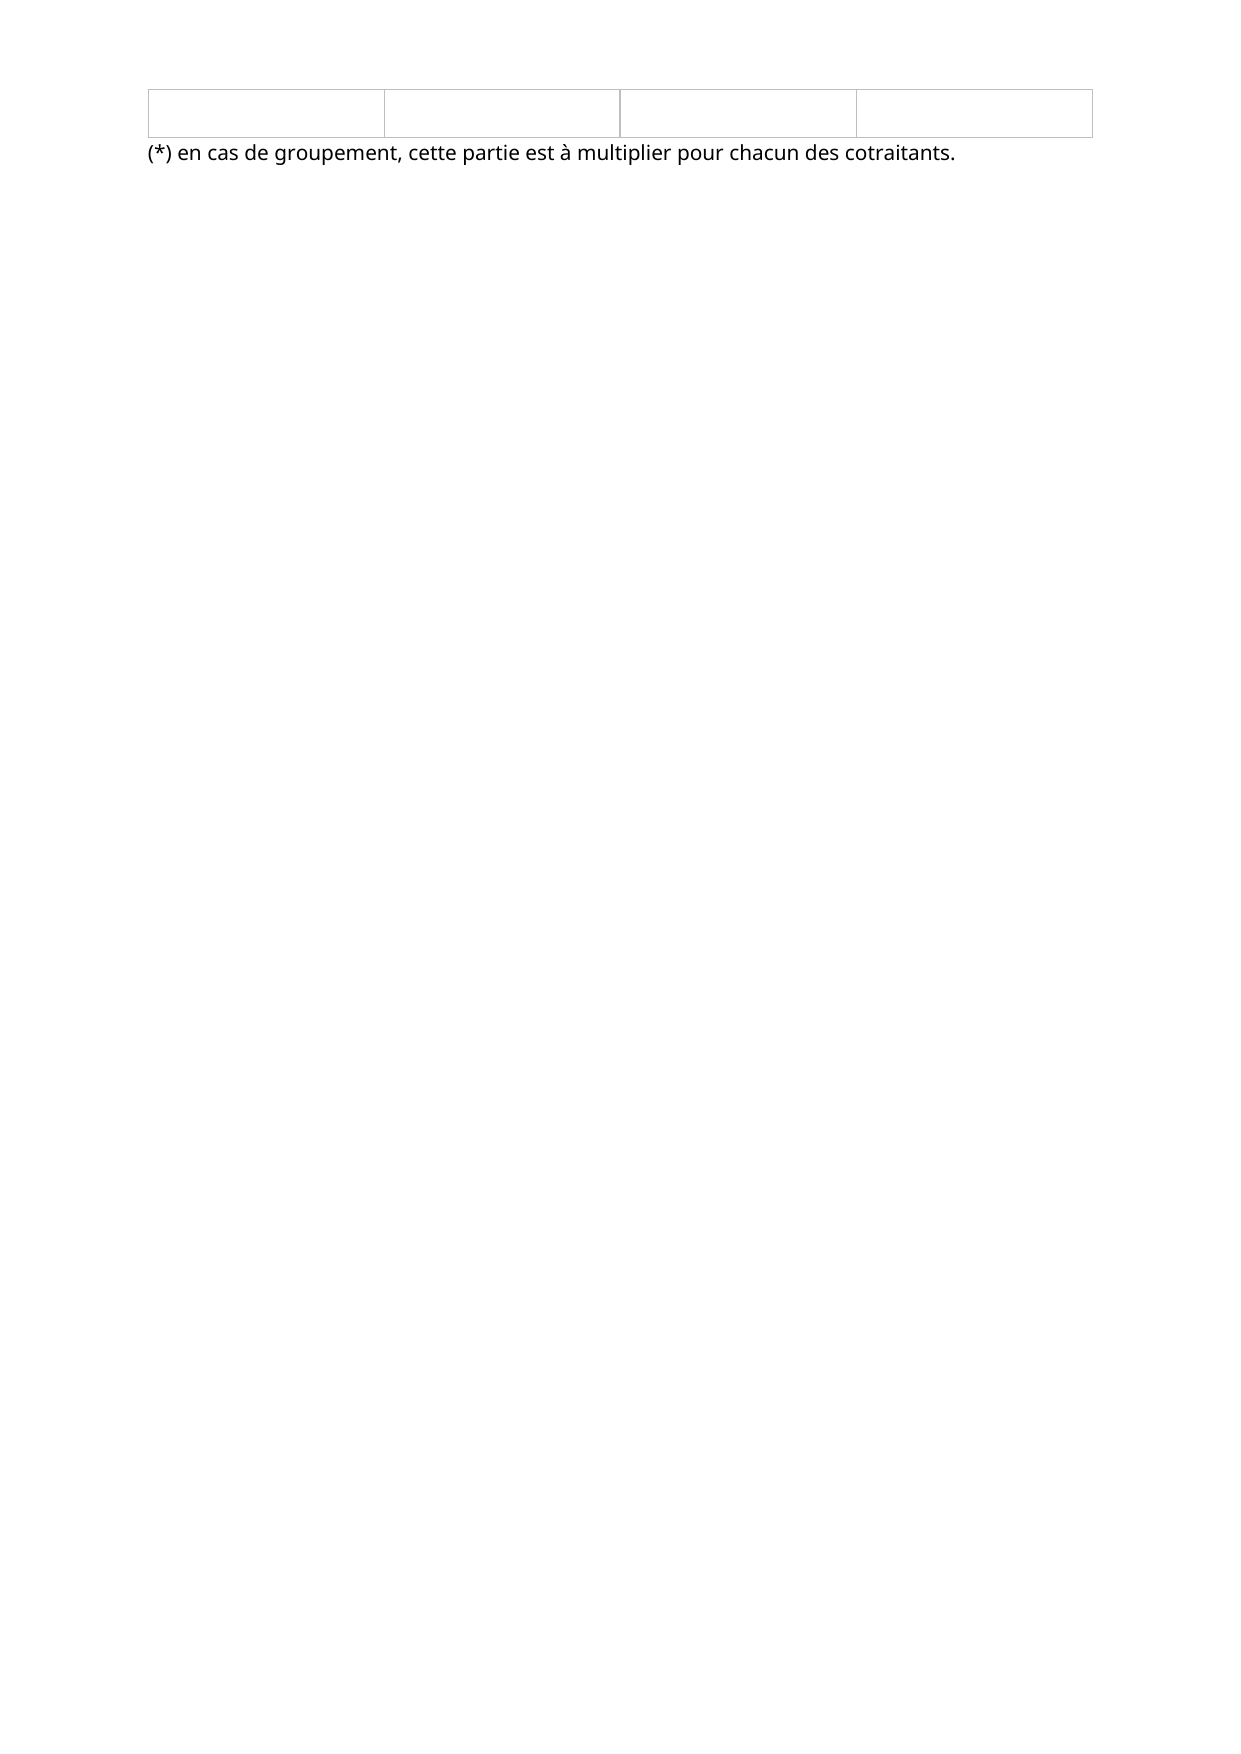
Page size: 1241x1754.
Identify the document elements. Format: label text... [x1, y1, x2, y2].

text (*) en cas de groupement, cette partie est à multiplier pour chacun des cotraitants. [148, 138, 1093, 166]
table_cell [149, 90, 384, 137]
table_cell [385, 90, 619, 137]
table_cell [857, 90, 1092, 137]
table_cell [621, 90, 856, 137]
